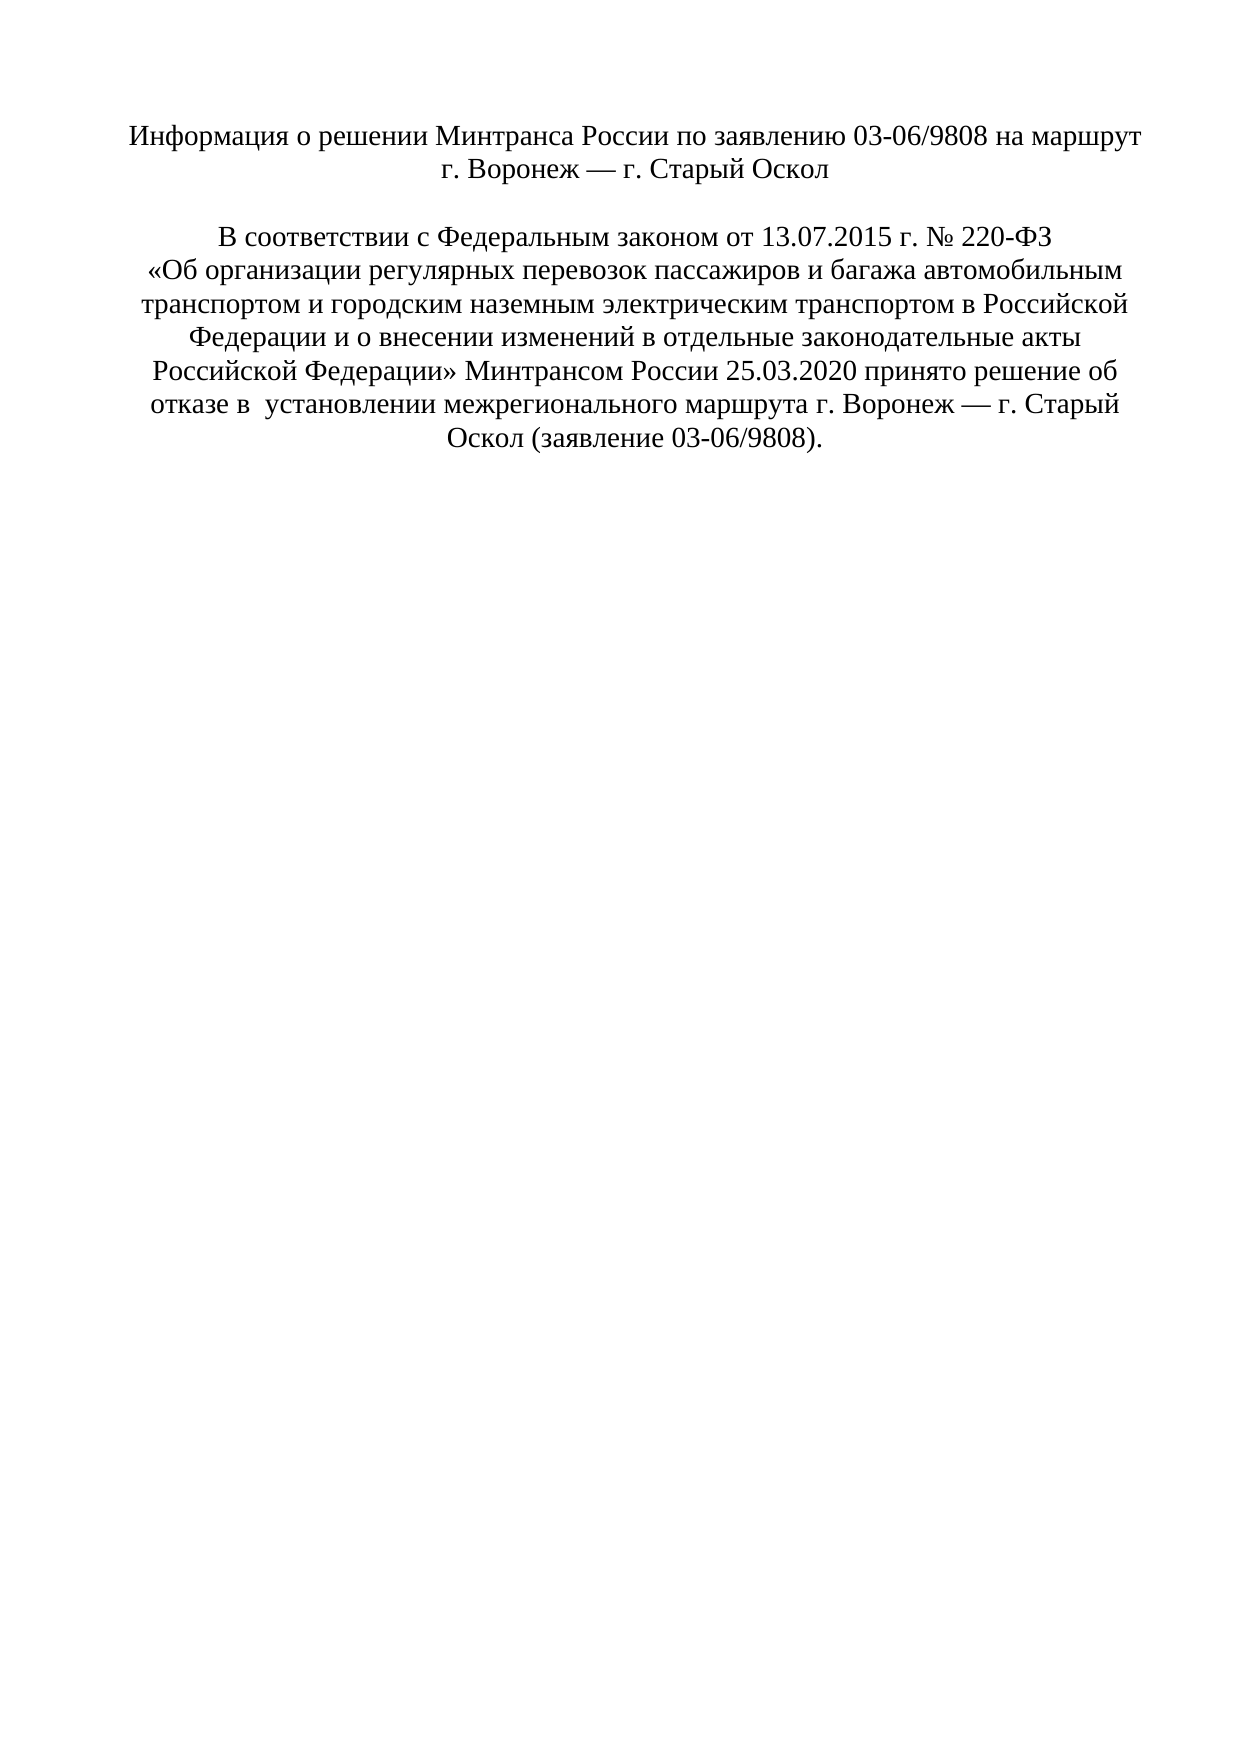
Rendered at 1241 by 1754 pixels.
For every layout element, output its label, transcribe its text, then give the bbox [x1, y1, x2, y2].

text Информация о решении Минтранса России по заявлению 03-06/9808 на маршрут г. Воронеж — г. Старый Оскол [118, 118, 1152, 185]
text В соответствии с Федеральным законом от 13.07.2015 г. № 220-ФЗ «Об организации регулярных перевозок пассажиров и багажа автомобильным транспортом и городским наземным электрическим транспортом в Российской Федерации и о внесении изменений в отдельные законодательные акты Российской Федерации» Минтрансом России 25.03.2020 принято решение об отказе в установлении межрегионального маршрута г. Воронеж — г. Старый Оскол (заявление 03-06/9808). [118, 219, 1152, 453]
